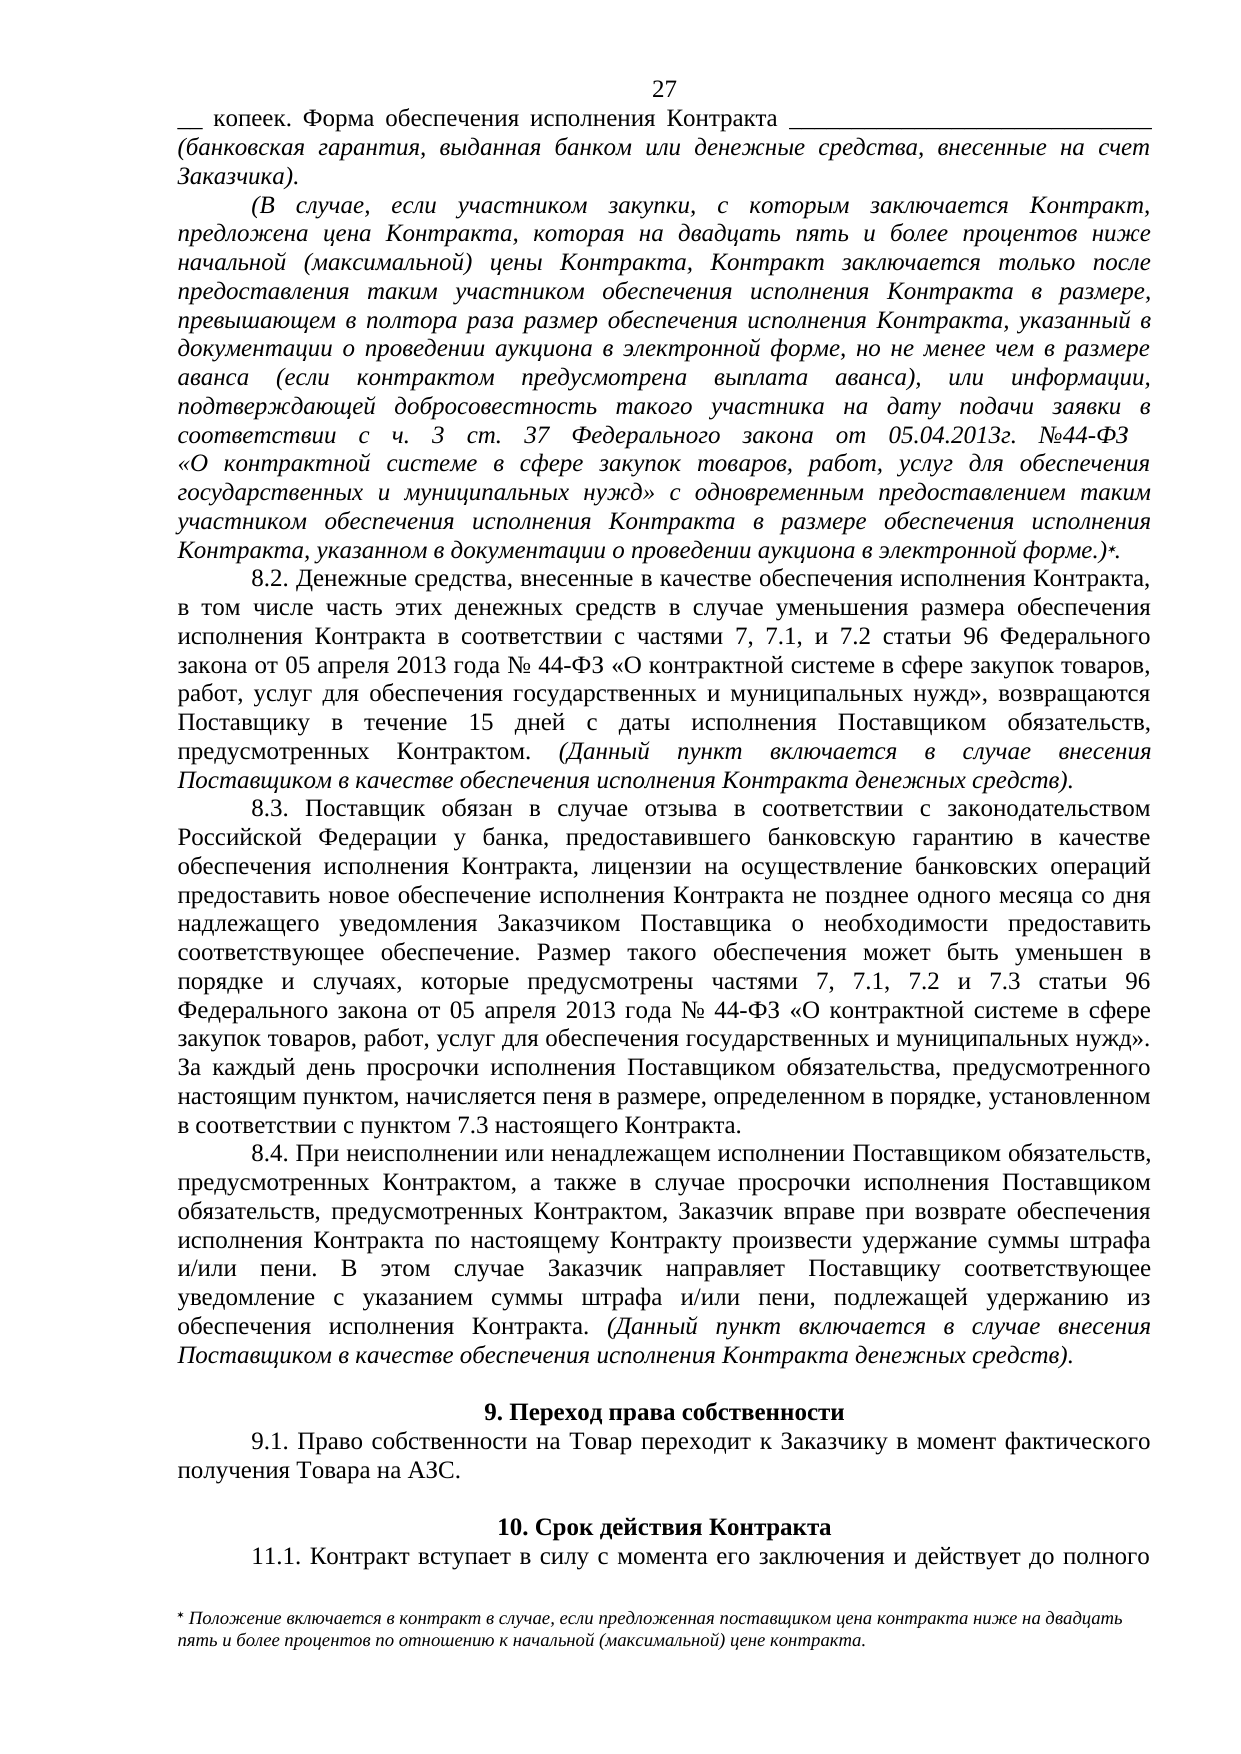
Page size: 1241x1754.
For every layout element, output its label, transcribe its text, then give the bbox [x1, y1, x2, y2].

text 8.3. Поставщик обязан в случае отзыва в соответствии с законодательством Российской Федерации у банка, предоставившего банковскую гарантию в качестве обеспечения исполнения Контракта, лицензии на осуществление банковских операций предоставить новое обеспечение исполнения Контракта не позднее одного месяца со дня надлежащего уведомления Заказчиком Поставщика о необходимости предоставить соответствующее обеспечение. Размер такого обеспечения может быть уменьшен в порядке и случаях, которые предусмотрены частями 7, 7.1, 7.2 и 7.3 статьи 96 Федерального закона от 05 апреля 2013 года № 44-ФЗ «О контрактной системе в сфере закупок товаров, работ, услуг для обеспечения государственных и муниципальных нужд». За каждый день просрочки исполнения Поставщиком обязательства, предусмотренного настоящим пунктом, начисляется пеня в размере, определенном в порядке, установленном в соответствии с пунктом 7.3 настоящего Контракта. [177, 793, 1152, 1138]
text (В случае, если участником закупки, с которым заключается Контракт, предложена цена Контракта, которая на двадцать пять и более процентов ниже начальной (максимальной) цены Контракта, Контракт заключается только после предоставления таким участником обеспечения исполнения Контракта в размере, превышающем в полтора раза размер обеспечения исполнения Контракта, указанный в документации о проведении аукциона в электронной форме, но не менее чем в размере аванса (если контрактом предусмотрена выплата аванса), или информации, подтверждающей добросовестность такого участника на дату подачи заявки в соответствии с ч. 3 ст. 37 Федерального закона от 05.04.2013г. №44-ФЗ «О контрактной системе в сфере закупок товаров, работ, услуг для обеспечения государственных и муниципальных нужд» с одновременным предоставлением таким участником обеспечения исполнения Контракта в размере обеспечения исполнения Контракта, указанном в документации о проведении аукциона в электронной форме.). [177, 190, 1152, 563]
text 9. Переход права собственности [177, 1397, 1152, 1426]
text 8.4. При неисполнении или ненадлежащем исполнении Поставщиком обязательств, предусмотренных Контрактом, а также в случае просрочки исполнения Поставщиком обязательств, предусмотренных Контрактом, Заказчик вправе при возврате обеспечения исполнения Контракта по настоящему Контракту произвести удержание суммы штрафа и/или пени. В этом случае Заказчик направляет Поставщику соответствующее уведомление с указанием суммы штрафа и/или пени, подлежащей удержанию из обеспечения исполнения Контракта. (Данный пункт включается в случае внесения Поставщиком в качестве обеспечения исполнения Контракта денежных средств). [177, 1138, 1152, 1368]
text 9.1. Право собственности на Товар переходит к Заказчику в момент фактического получения Товара на АЗС. [177, 1426, 1152, 1483]
text 10. Срок действия Контракта [177, 1512, 1152, 1541]
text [177, 103, 1152, 190]
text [177, 1541, 1152, 1570]
text 8.2. Денежные средства, внесенные в качестве обеспечения исполнения Контракта, в том числе часть этих денежных средств в случае уменьшения размера обеспечения исполнения Контракта в соответствии с частями 7, 7.1, и 7.2 статьи 96 Федерального закона от 05 апреля 2013 года № 44-ФЗ «О контрактной системе в сфере закупок товаров, работ, услуг для обеспечения государственных и муниципальных нужд», возвращаются Поставщику в течение 15 дней с даты исполнения Поставщиком обязательств, предусмотренных Контрактом. (Данный пункт включается в случае внесения Поставщиком в качестве обеспечения исполнения Контракта денежных средств). [177, 563, 1152, 793]
